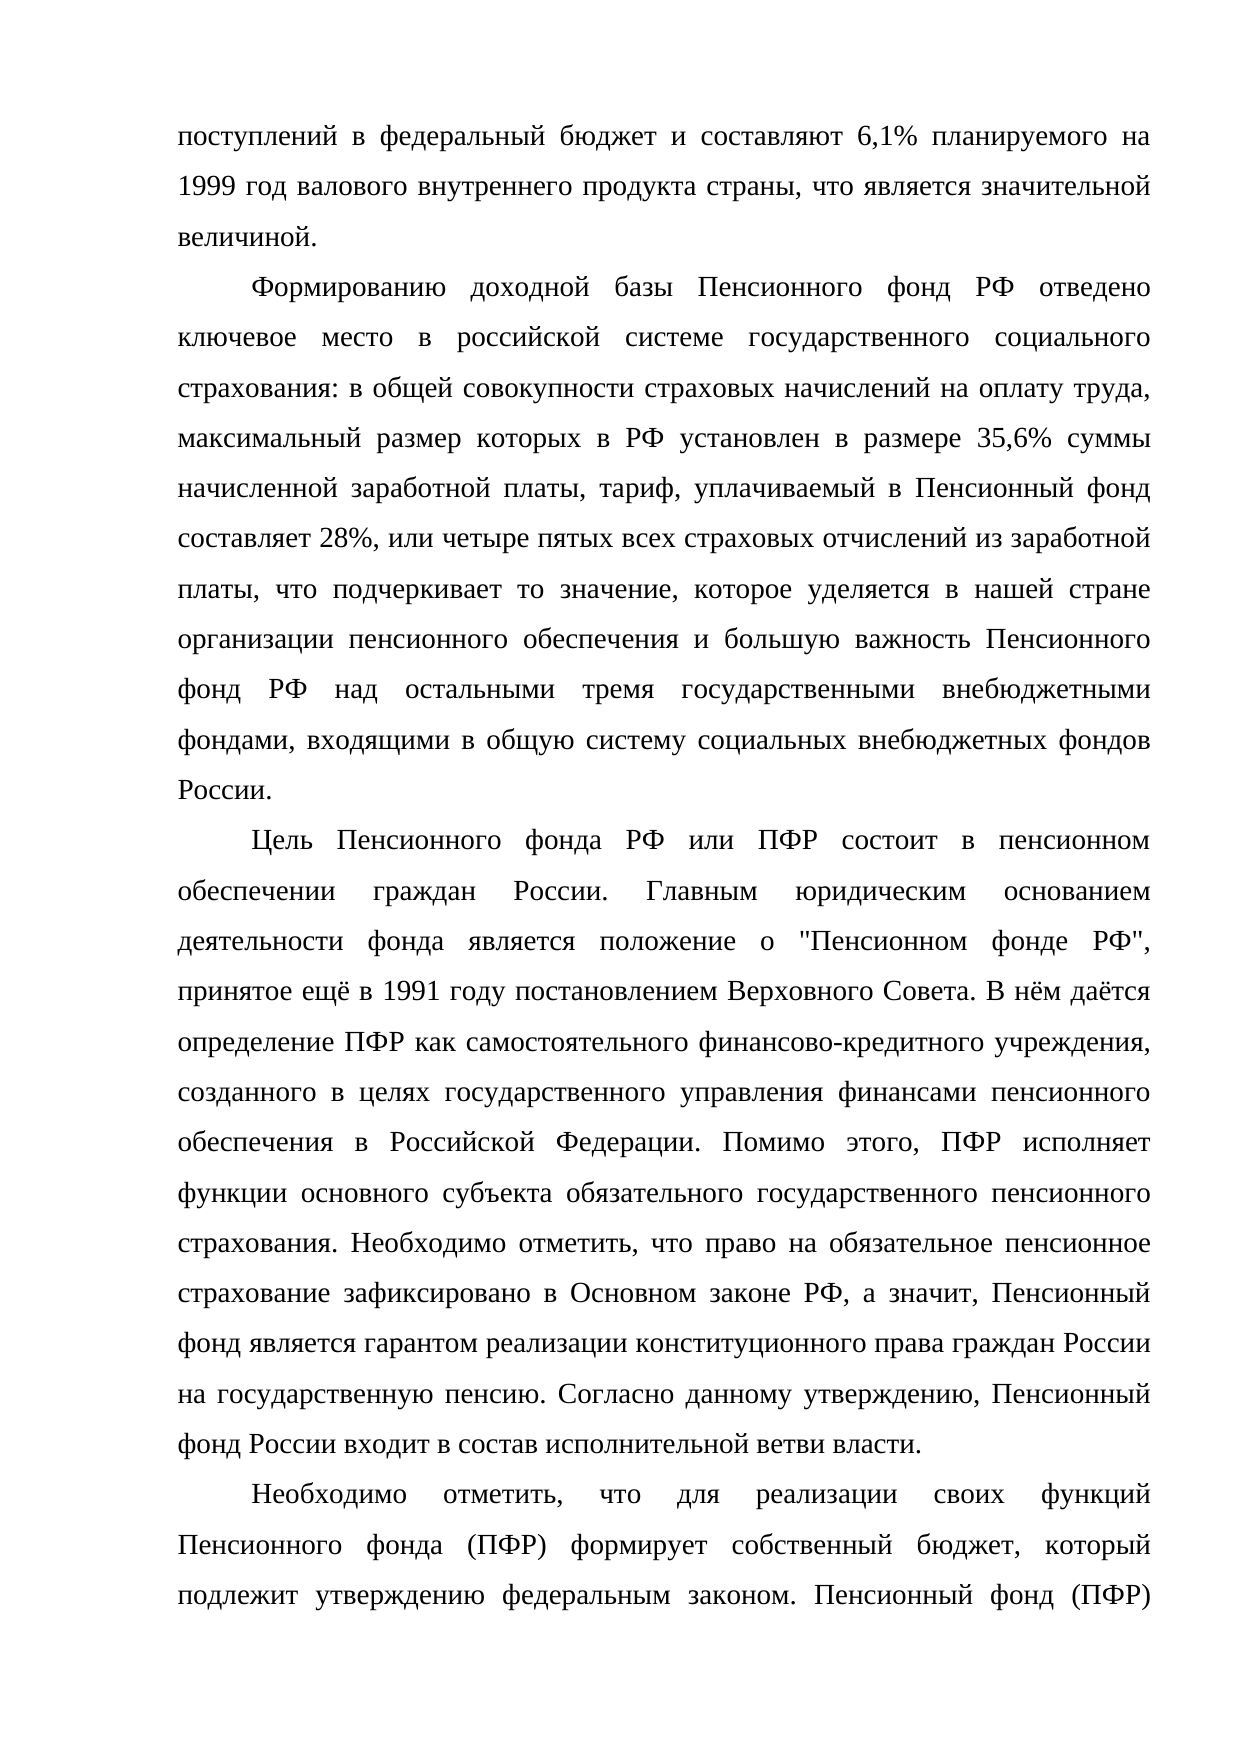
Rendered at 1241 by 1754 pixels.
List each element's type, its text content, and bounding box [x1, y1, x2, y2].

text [177, 118, 1152, 252]
text Формированию доходной базы Пенсионного фонд РФ отведено ключевое место в российской системе государственного социального страхования: в общей совокупности страховых начислений на оплату труда, максимальный размер которых в РФ установлен в размере 35,6% суммы начисленной заработной платы, тариф, уплачиваемый в Пенсионный фонд составляет 28%, или четыре пятых всех страховых отчислений из заработной платы, что подчеркивает то значение, которое уделяется в нашей стране организации пенсионного обеспечения и большую важность Пенсионного фонд РФ над остальными тремя государственными внебюджетными фондами, входящими в общую систему социальных внебюджетных фондов России. [177, 269, 1152, 806]
text Цель Пенсионного фонда РФ или ПФР состоит в пенсионном обеспечении граждан России. Главным юридическим основанием деятельности фонда является положение о "Пенсионном фонде РФ", принятое ещё в 1991 году постановлением Верховного Совета. В нём даётся определение ПФР как самостоятельного финансово-кредитного учреждения, созданного в целях государственного управления финансами пенсионного обеспечения в Российской Федерации. Помимо этого, ПФР исполняет функции основного субъекта обязательного государственного пенсионного страхования. Необходимо отметить, что право на обязательное пенсионное страхование зафиксировано в Основном законе РФ, а значит, Пенсионный фонд является гарантом реализации конституционного права граждан России на государственную пенсию. Согласно данному утверждению, Пенсионный фонд России входит в состав исполнительной ветви власти. [177, 822, 1152, 1460]
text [177, 1477, 1152, 1611]
